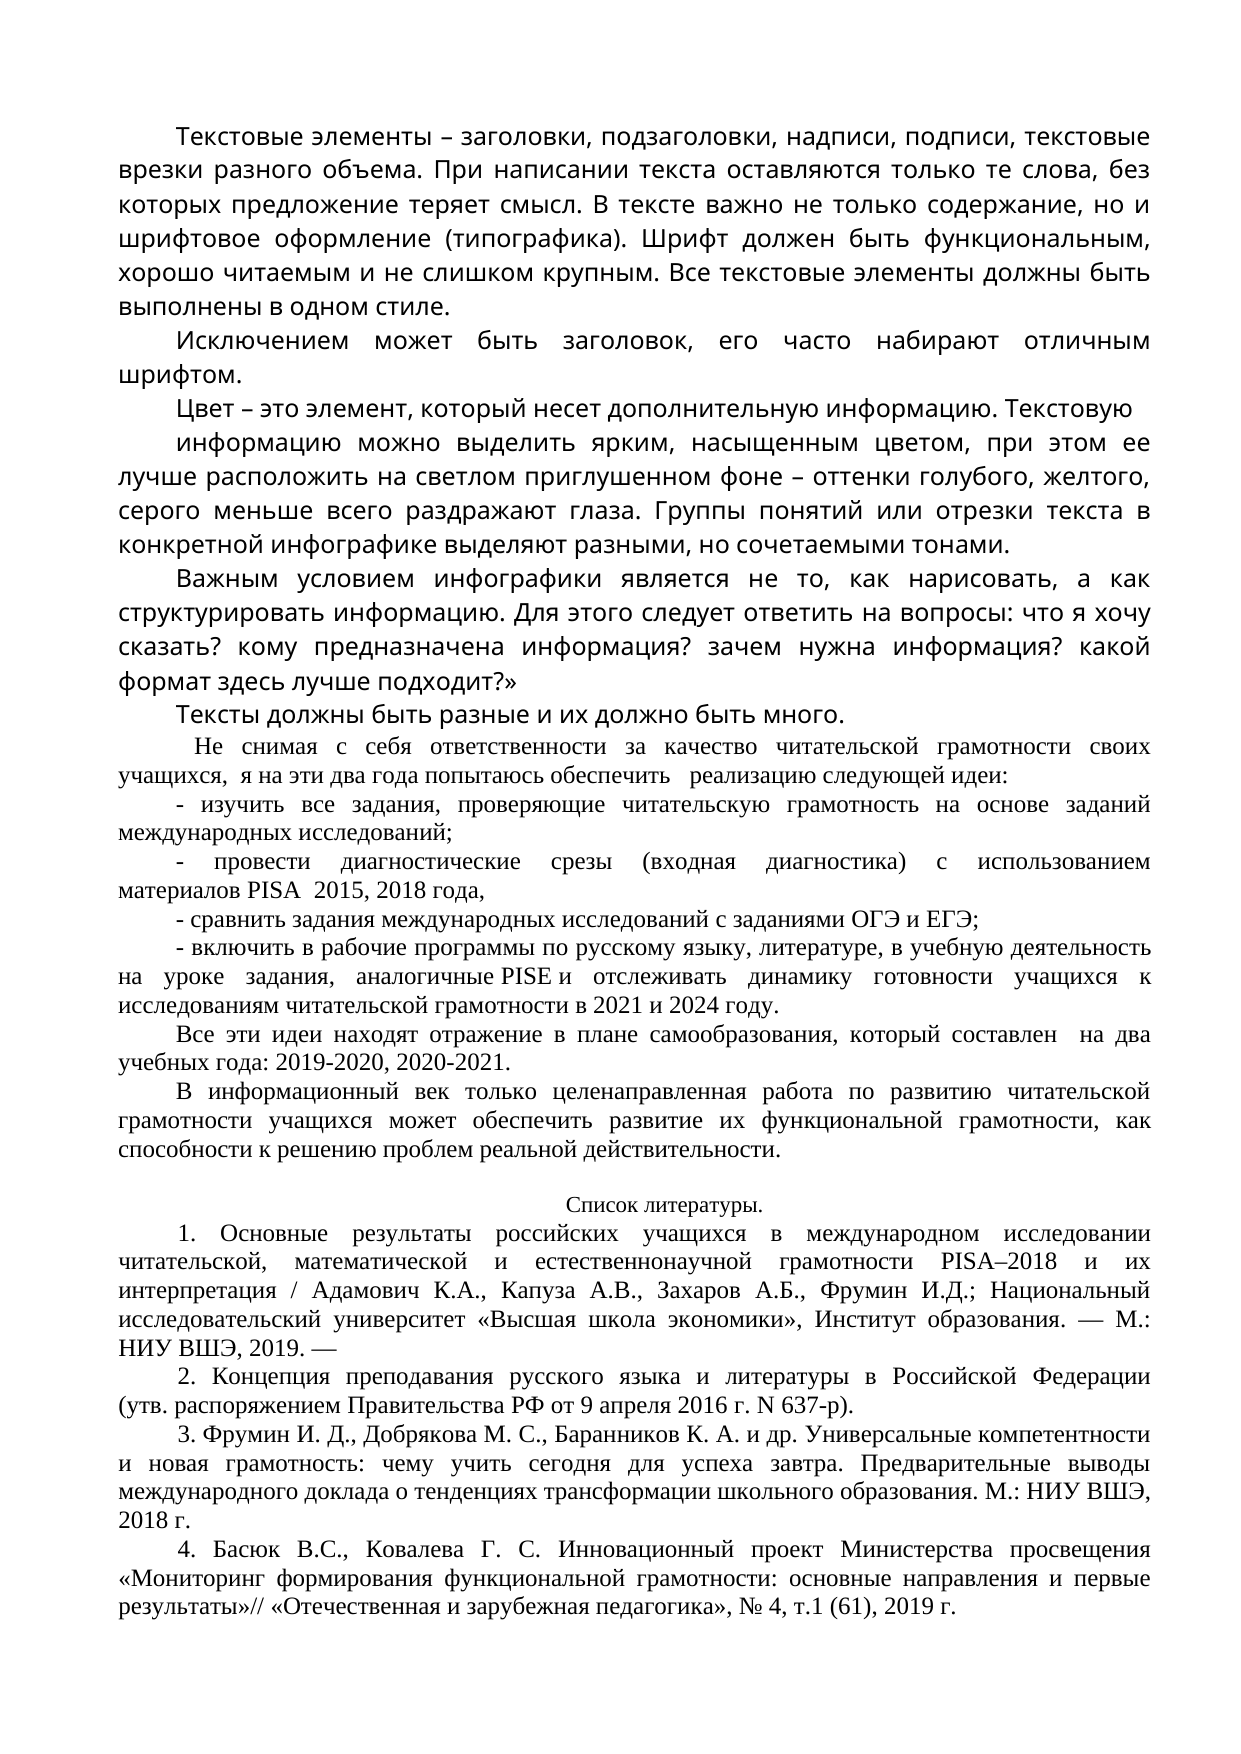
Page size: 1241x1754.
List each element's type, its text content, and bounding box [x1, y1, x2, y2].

text Текстовые элементы – заголовки, подзаголовки, надписи, подписи, текстовые врезки разного объема. При написании текста оставляются только те слова, без которых предложение теряет смысл. В тексте важно не только содержание, но и шрифтовое оформление (типографика). Шрифт должен быть функциональным, хорошо читаемым и не слишком крупным. Все текстовые элементы должны быть выполнены в одном стиле. [118, 217, 1152, 422]
text инфографики за счет шаблонов в графических редакторах, готовых схем и форм. [118, 118, 1152, 191]
text 3. Фрумин И. Д., Добрякова М. С., Баранников К. А. и др. Универсальные компетентности и новая грамотность: чему учить сегодня для успеха завтра. Предварительные выводы международного доклада о тенденциях трансформации школьного образования. М.: НИУ ВШЭ, 2018 г. [118, 1518, 1152, 1633]
text Цвет – это элемент, который несет дополнительную информацию. Текстовую [118, 490, 1152, 524]
text Тексты должны быть разные и их должно быть много. [118, 796, 1152, 830]
text - сравнить задания международных исследований с заданиями ОГЭ и ЕГЭ; [118, 1003, 1152, 1032]
text Не снимая с себя ответственности за качество читательской грамотности своих учащихся, я на эти два года попытаюсь обеспечить реализацию следующей идеи: [118, 830, 1152, 888]
text Список литературы. [118, 1290, 1152, 1317]
text - включить в рабочие программы по русскому языку, литературе, в учебную деятельность на уроке задания, аналогичные PISE и отслеживать динамику готовности учащихся к исследованиям читательской грамотности в 2021 и 2024 году. [118, 1032, 1152, 1118]
text информацию можно выделить ярким, насыщенным цветом, при этом ее лучше расположить на светлом приглушенном фоне – оттенки голубого, желтого, серого меньше всего раздражают глаза. Группы понятий или отрезки текста в конкретной инфографике выделяют разными, но сочетаемыми тонами. [118, 524, 1152, 660]
text - изучить все задания, проверяющие читательскую грамотность на основе заданий международных исследований; [118, 888, 1152, 945]
text Важным условием инфографики является не то, как нарисовать, а как структурировать информацию. Для этого следует ответить на вопросы: что я хочу сказать? кому предназначена информация? зачем нужна информация? какой формат здесь лучше подходит?» [118, 660, 1152, 796]
text 1. Основные результаты российских учащихся в международном исследовании читательской, математической и естественнонаучной грамотности PISA‒2018 и их интерпретация / Адамович К.А., Капуза А.В., Захаров А.Б., Фрумин И.Д.; Национальный исследовательский университет «Высшая школа экономики», Институт образования. — М.: НИУ ВШЭ, 2019. — [118, 1317, 1152, 1461]
text Исключением может быть заголовок, его часто набирают отличным шрифтом. [118, 422, 1152, 490]
subtitle 2. Концепция преподавания русского языка и литературы в Российской Федерации (утв. распоряжением Правительства РФ от 9 апреля 2016 г. N 637-р). [118, 1461, 1152, 1518]
text - провести диагностические срезы (входная диагностика) с использованием материалов PISA 2015, 2018 года, [118, 945, 1152, 1003]
text Все эти идеи находят отражение в плане самообразования, который составлен на два учебных года: 2019-2020, 2020-2021. [118, 1118, 1152, 1175]
text В информационный век только целенаправленная работа по развитию читательской грамотности учащихся может обеспечить развитие их функциональной грамотности, как способности к решению проблем реальной действительности. [118, 1175, 1152, 1262]
